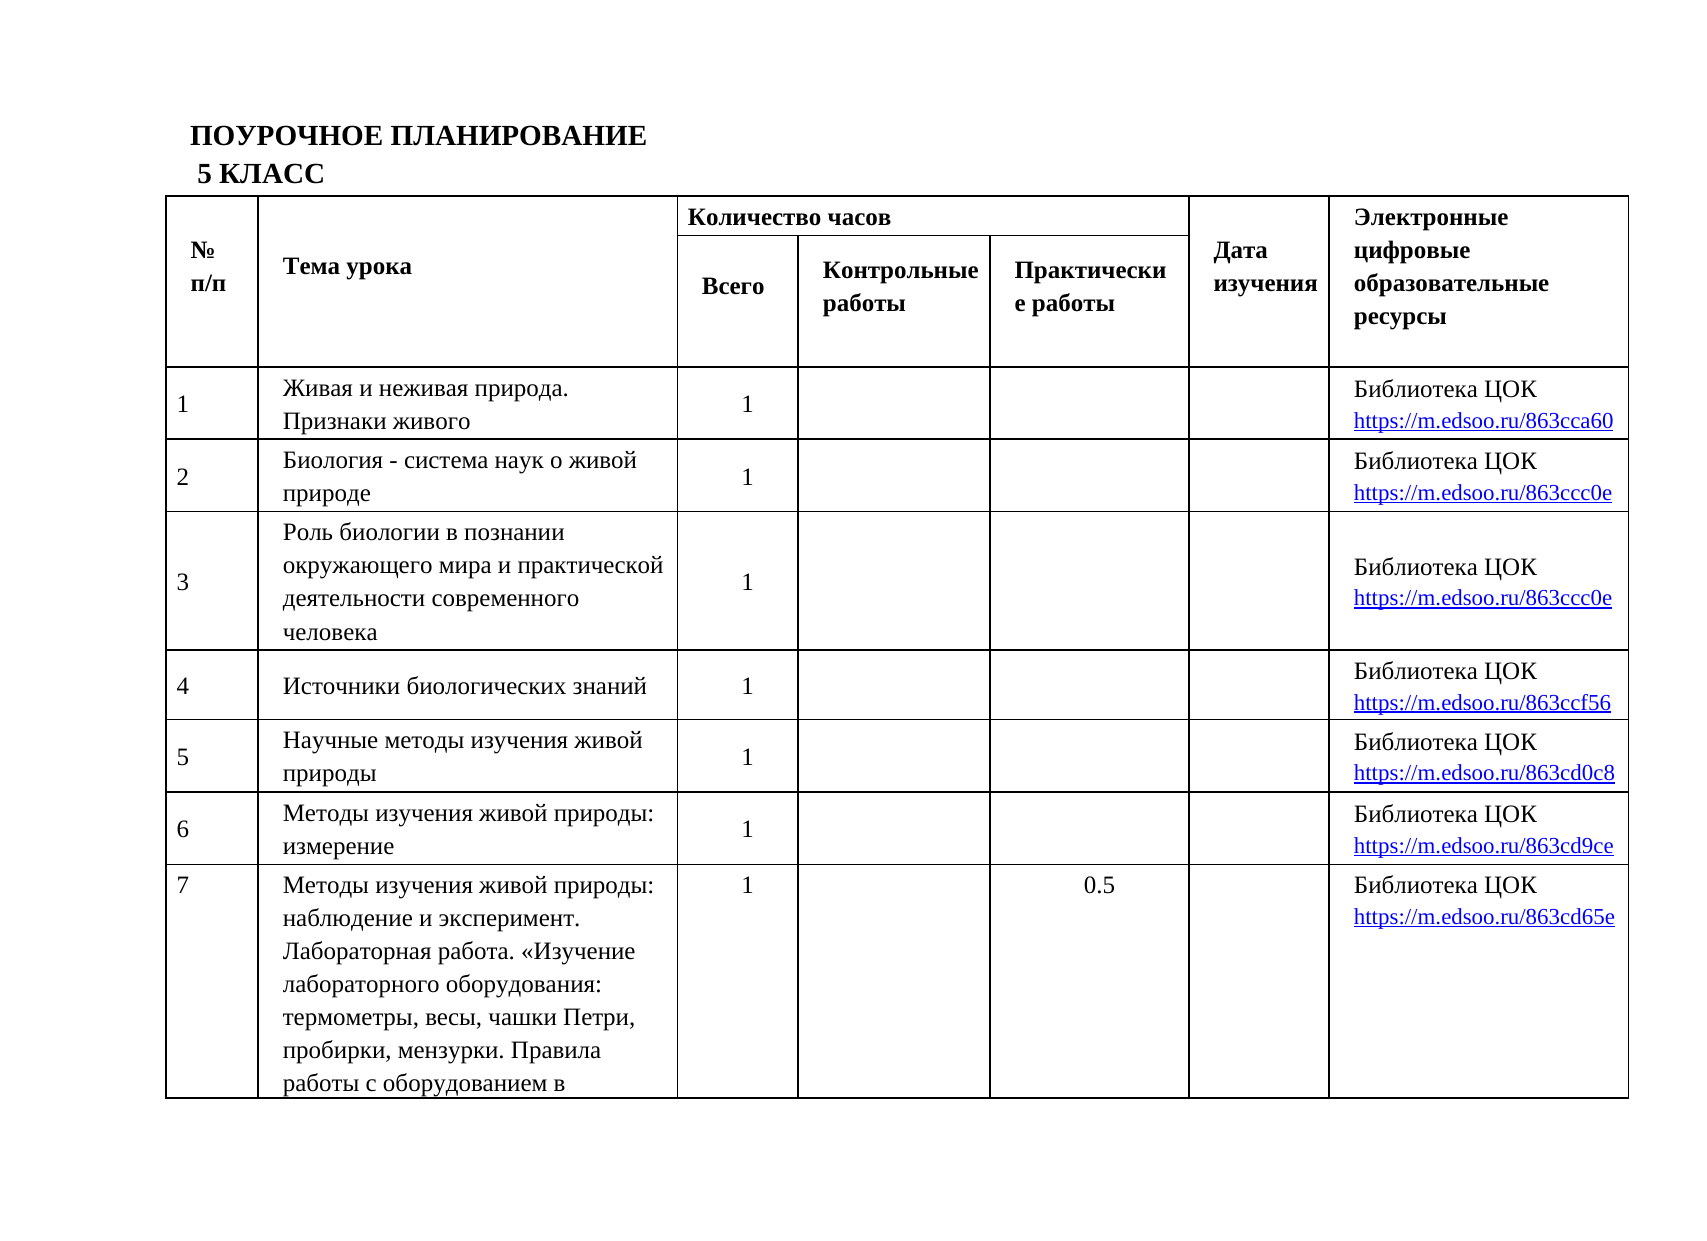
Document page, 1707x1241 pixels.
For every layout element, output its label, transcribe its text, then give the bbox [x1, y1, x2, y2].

table_cell 2 [167, 440, 257, 511]
table_cell 1 [678, 512, 797, 649]
table_cell Научные методы изучения живой природы [259, 720, 677, 791]
table_cell [1190, 865, 1328, 1097]
table_cell Методы изучения живой природы: измерение [259, 793, 677, 863]
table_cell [259, 865, 677, 1097]
table_cell 1 [678, 720, 797, 791]
table_cell [799, 865, 989, 1097]
table_cell [1190, 720, 1328, 791]
table_cell [799, 512, 989, 649]
table_cell Практические работы [991, 236, 1188, 366]
table_cell [1190, 651, 1328, 719]
table_header № п/п [167, 197, 257, 366]
table_cell 0.5 [991, 865, 1188, 1097]
table_cell 1 [678, 793, 797, 863]
table_cell [1190, 512, 1328, 649]
table_cell [991, 512, 1188, 649]
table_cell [1330, 865, 1628, 1097]
table_cell Библиотека ЦОК https://m.edsoo.ru/863ccc0e [1330, 440, 1628, 511]
table_cell 4 [167, 651, 257, 719]
table_header Количество часов [678, 197, 1188, 234]
table_header Электронные цифровые образовательные ресурсы [1330, 197, 1628, 366]
table_header Тема урока [259, 197, 677, 366]
table_cell 1 [678, 440, 797, 511]
table_cell 1 [678, 651, 797, 719]
table_cell 1 [678, 865, 797, 1097]
table_cell [799, 793, 989, 863]
table_cell 1 [167, 368, 257, 438]
table_cell Биология - система наук о живой природе [259, 440, 677, 511]
table_header Дата изучения [1190, 197, 1328, 366]
table_cell 1 [678, 368, 797, 438]
table_cell [799, 368, 989, 438]
table_cell [799, 651, 989, 719]
table_cell Контрольные работы [799, 236, 989, 366]
table_cell [991, 720, 1188, 791]
table_cell [799, 440, 989, 511]
table_cell [1190, 368, 1328, 438]
table_cell Роль биологии в познании окружающего мира и практической деятельности современного человека [259, 512, 677, 649]
table_cell Библиотека ЦОК https://m.edsoo.ru/863cca60 [1330, 368, 1628, 438]
table_cell 6 [167, 793, 257, 863]
table_cell [991, 651, 1188, 719]
text 5 КЛАСС [190, 157, 1618, 190]
table_cell [991, 368, 1188, 438]
table_cell Источники биологических знаний [259, 651, 677, 719]
table_cell 5 [167, 720, 257, 791]
table_cell [991, 440, 1188, 511]
table_cell [799, 720, 989, 791]
table_cell [1190, 440, 1328, 511]
text ПОУРОЧНОЕ ПЛАНИРОВАНИЕ [190, 118, 1618, 152]
table_cell 3 [167, 512, 257, 649]
table_cell [991, 793, 1188, 863]
table_cell Всего [678, 236, 797, 366]
table_cell Библиотека ЦОК https://m.edsoo.ru/863ccf56 [1330, 651, 1628, 719]
table_cell Библиотека ЦОК https://m.edsoo.ru/863cd9ce [1330, 793, 1628, 863]
table_cell [1190, 793, 1328, 863]
table_cell Библиотека ЦОК https://m.edsoo.ru/863cd0c8 [1330, 720, 1628, 791]
table_cell Живая и неживая природа. Признаки живого [259, 368, 677, 438]
table_cell Библиотека ЦОК https://m.edsoo.ru/863ccc0e [1330, 512, 1628, 649]
table_cell 7 [167, 865, 257, 1097]
